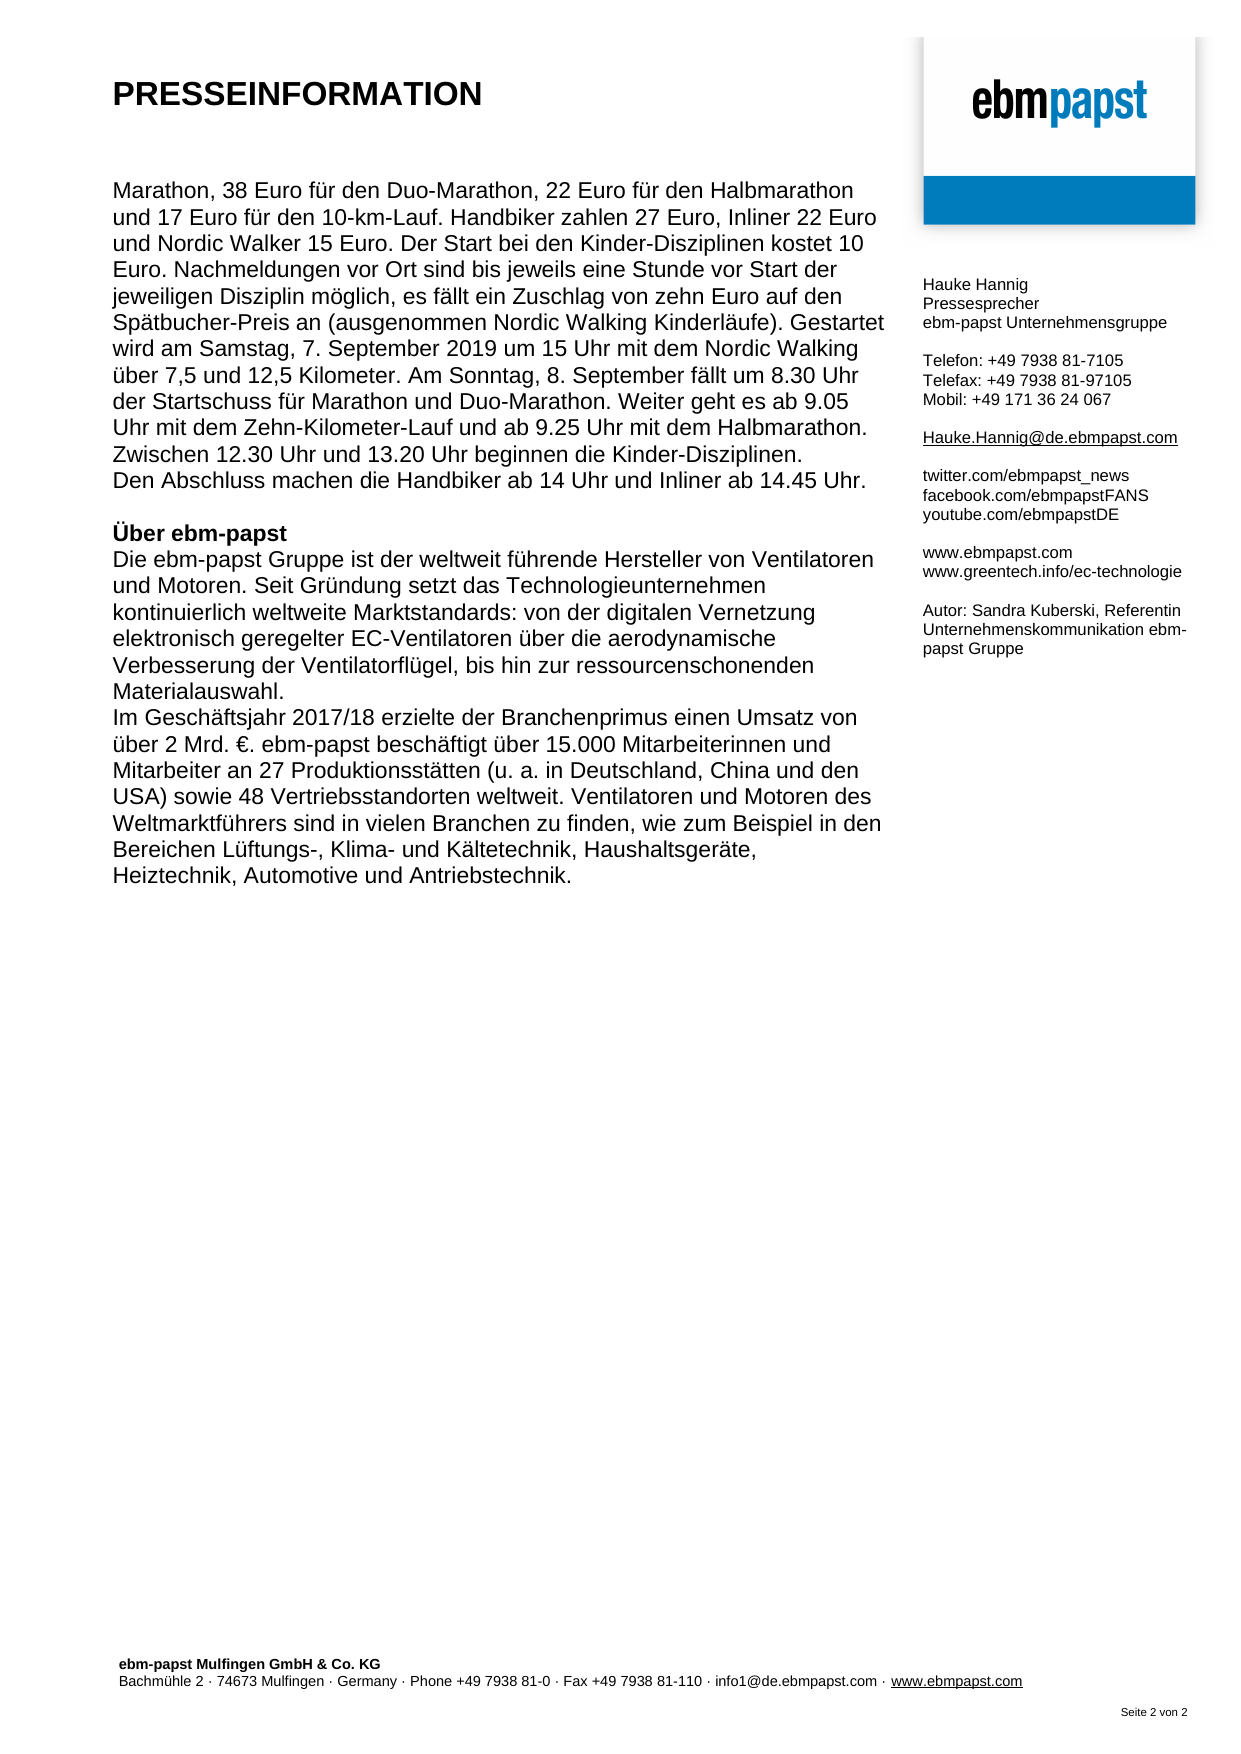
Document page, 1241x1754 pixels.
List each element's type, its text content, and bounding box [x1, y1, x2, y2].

text Im Geschäftsjahr 2017/18 erzielte der Branchenprimus einen Umsatz von über 2 Mrd. €. ebm-papst beschäftigt über 15.000 Mitarbeiterinnen und Mitarbeiter an 27 Produktionsstätten (u. a. in Deutschland, China und den USA) sowie 48 Vertriebsstandorten weltweit. Ventilatoren und Motoren des Weltmarktführers sind in vielen Branchen zu finden, wie zum Beispiel in den Bereichen Lüftungs-, Klima- und Kältetechnik, Haushaltsgeräte, Heiztechnik, Automotive und Antriebstechnik. [112, 704, 886, 889]
text Über ebm-papst [112, 520, 886, 546]
text Die ebm-papst Gruppe ist der weltweit führende Hersteller von Ventilatoren und Motoren. Seit Gründung setzt das Technologieunternehmen kontinuierlich weltweite Marktstandards: von der digitalen Vernetzung elektronisch geregelter EC-Ventilatoren über die aerodynamische Verbesserung der Ventilatorflügel, bis hin zur ressourcenschonenden Materialauswahl. [112, 546, 886, 704]
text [112, 177, 886, 467]
text Den Abschluss machen die Handbiker ab 14 Uhr und Inliner ab 14.45 Uhr. [112, 467, 886, 493]
